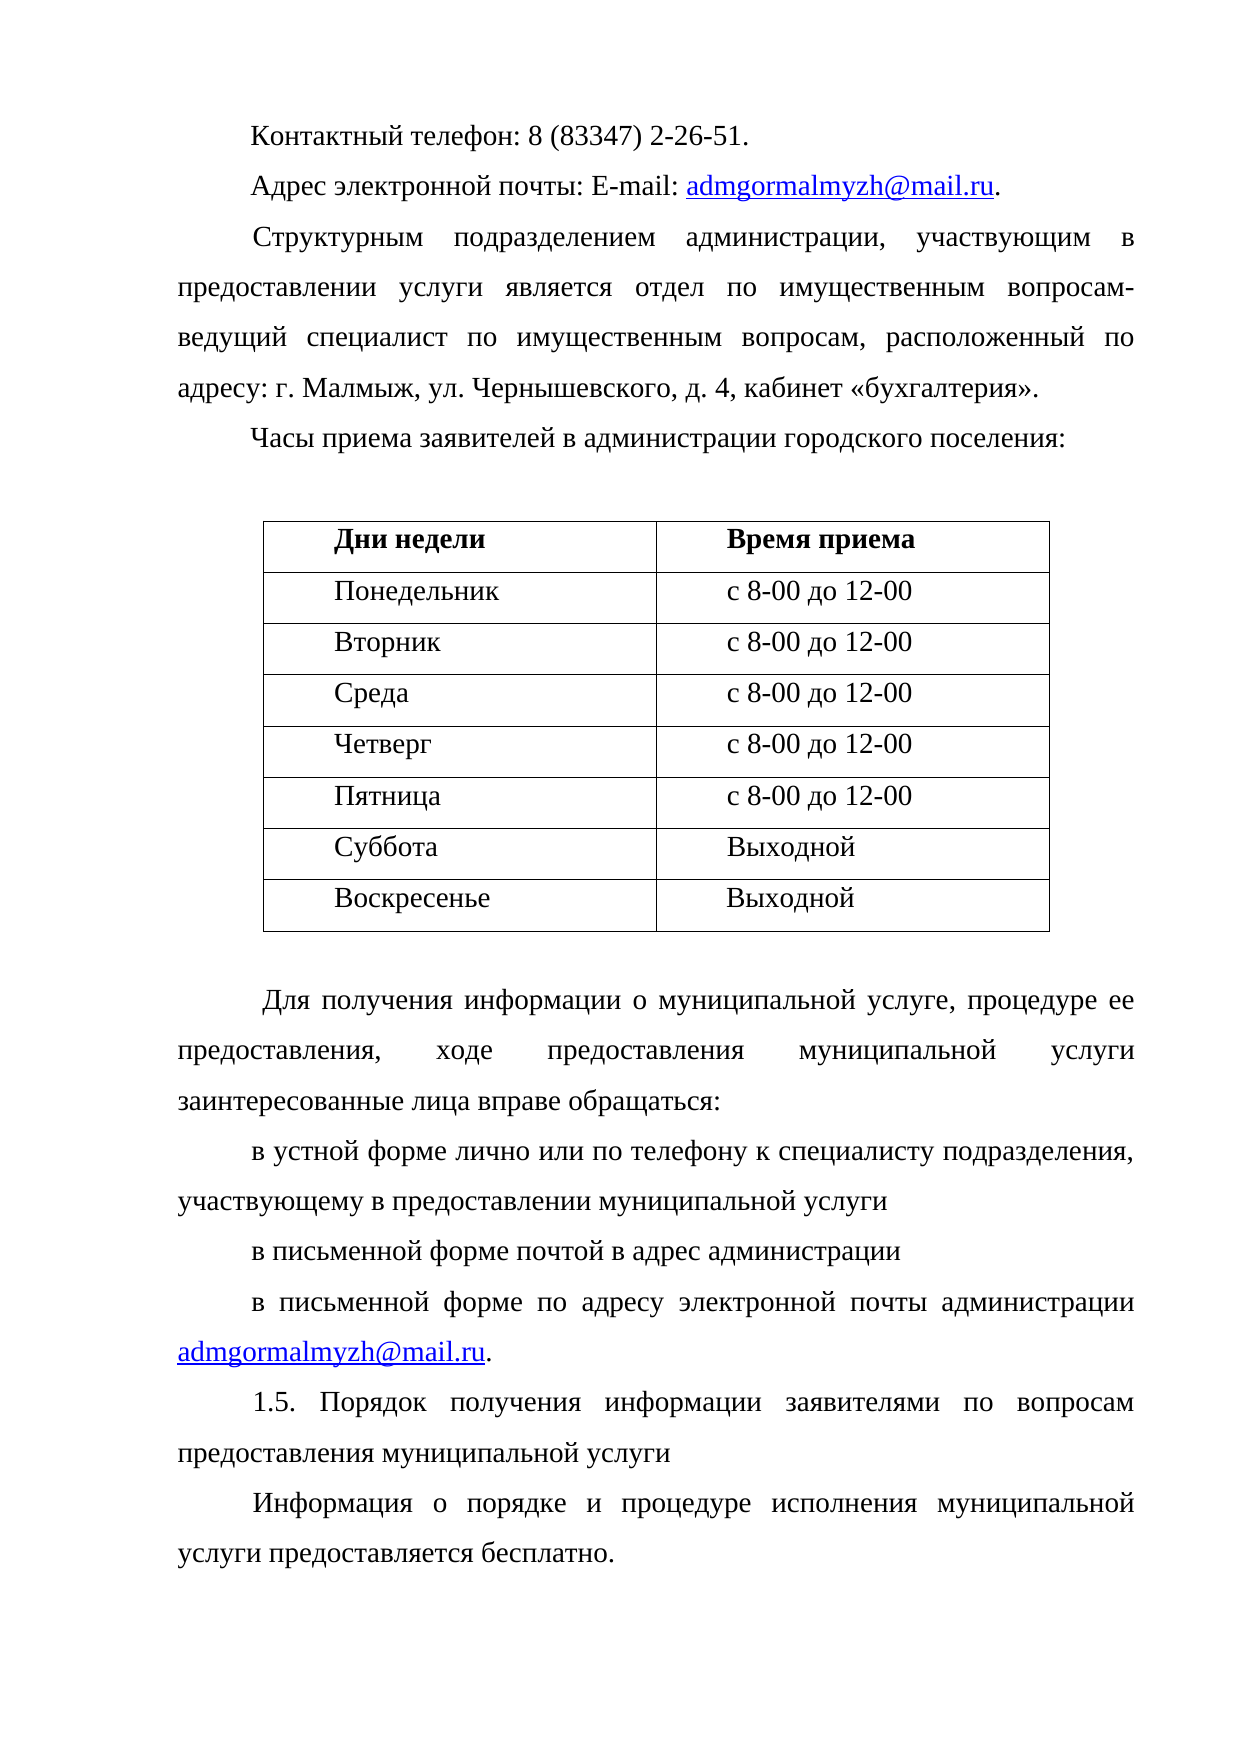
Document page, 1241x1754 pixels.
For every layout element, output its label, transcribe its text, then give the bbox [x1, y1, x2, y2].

table_header Время приема [657, 522, 1049, 572]
table_cell Понедельник [264, 573, 656, 623]
table_cell с 8-00 до 12-00 [657, 727, 1049, 777]
text Адрес электронной почты: E-mail: admgormalmyzh@mail.ru. [177, 168, 1135, 202]
table_cell Среда [264, 675, 656, 726]
text в письменной форме по адресу электронной почты администрации admgormalmyzh@mail.ru. [177, 1284, 1135, 1368]
table_cell Вторник [264, 624, 656, 674]
table_cell Воскресенье [264, 880, 656, 931]
table_cell с 8-00 до 12-00 [657, 778, 1049, 828]
table_cell Выходной [657, 829, 1049, 879]
text Структурным подразделением администрации, участвующим в предоставлении услуги является отдел по имущественным вопросам- ведущий специалист по имущественным вопросам, расположенный по адресу: г. Малмыж, ул. Чернышевского, д. 4, кабинет «бухгалтерия». [177, 219, 1135, 403]
table_header Дни недели [264, 522, 656, 572]
table_cell Пятница [264, 778, 656, 828]
table_cell с 8-00 до 12-00 [657, 675, 1049, 726]
text в письменной форме почтой в адрес администрации [177, 1233, 1135, 1267]
text Для получения информации о муниципальной услуге, процедуре ее предоставления, ходе предоставления муниципальной услуги заинтересованные лица вправе обращаться: [177, 982, 1135, 1116]
text 1.5. Порядок получения информации заявителями по вопросам предоставления муниципальной услуги [177, 1384, 1135, 1468]
text в устной форме лично или по телефону к специалисту подразделения, участвующему в предоставлении муниципальной услуги [177, 1133, 1135, 1217]
table_cell с 8-00 до 12-00 [657, 624, 1049, 674]
text Контактный телефон: 8 (83347) 2-26-51. [177, 118, 1135, 152]
text Часы приема заявителей в администрации городского поселения: [177, 420, 1135, 453]
table_cell Выходной [657, 880, 1049, 931]
table_cell Суббота [264, 829, 656, 879]
text Информация о порядке и процедуре исполнения муниципальной услуги предоставляется бесплатно. [177, 1485, 1135, 1569]
table_cell Четверг [264, 727, 656, 777]
table_cell с 8-00 до 12-00 [657, 573, 1049, 623]
